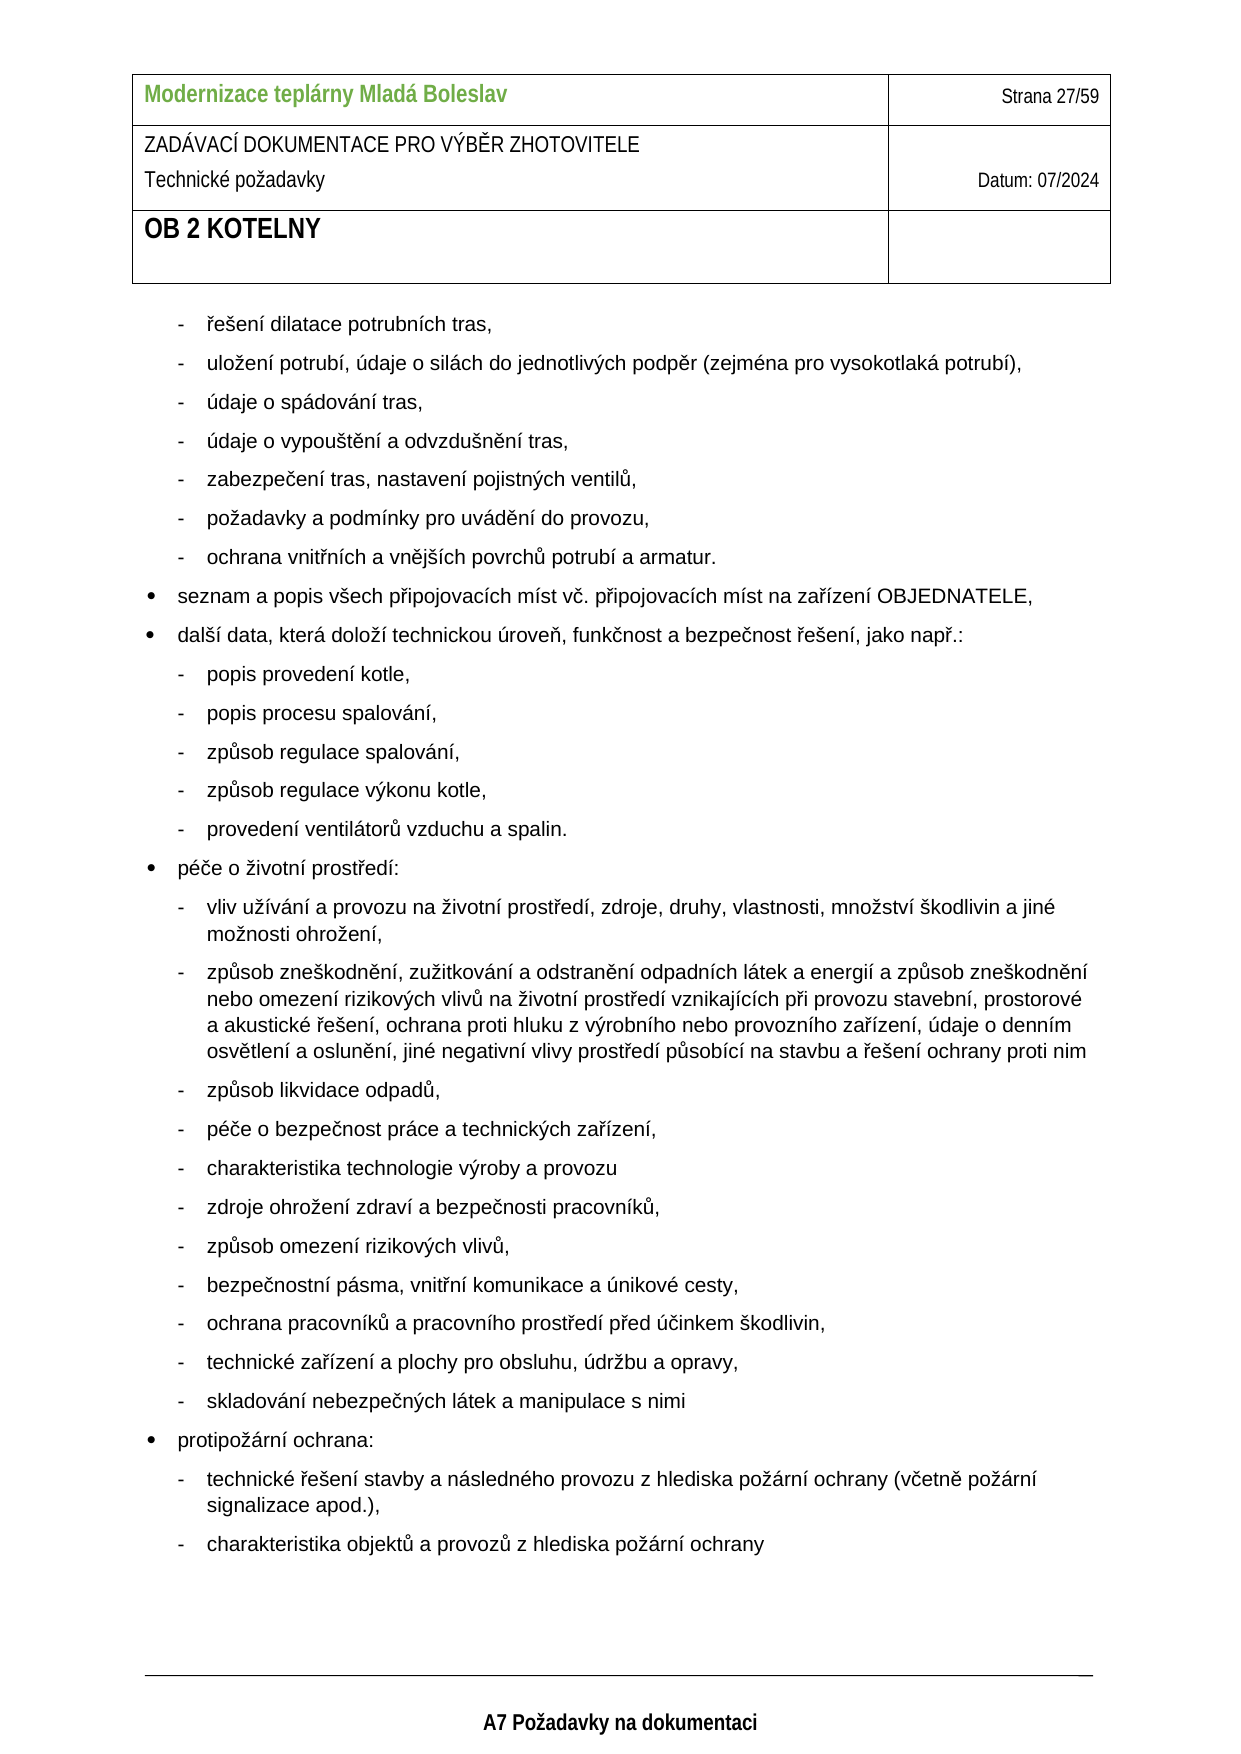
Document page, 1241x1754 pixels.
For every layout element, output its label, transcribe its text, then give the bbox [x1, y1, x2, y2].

list charakteristika objektů a provozů z hlediska požární ochrany [177, 1532, 1093, 1556]
list způsob regulace výkonu kotle, [177, 778, 1093, 802]
list vliv užívání a provozu na životní prostředí, zdroje, druhy, vlastnosti, množství škodlivin a jiné možnosti ohrožení, [177, 895, 1093, 945]
list ochrana pracovníků a pracovního prostředí před účinkem škodlivin, [177, 1311, 1093, 1335]
list protipožární ochrana: [148, 1428, 1093, 1452]
list seznam a popis všech připojovacích míst vč. připojovacích míst na zařízení OBJEDNATELE, [148, 584, 1093, 608]
list zabezpečení tras, nastavení pojistných ventilů, [177, 467, 1093, 491]
list uložení potrubí, údaje o silách do jednotlivých podpěr (zejména pro vysokotlaká potrubí), [177, 351, 1093, 375]
list údaje o vypouštění a odvzdušnění tras, [177, 428, 1093, 452]
list způsob regulace spalování, [177, 739, 1093, 763]
list údaje o spádování tras, [177, 389, 1093, 413]
list bezpečnostní pásma, vnitřní komunikace a únikové cesty, [177, 1272, 1093, 1296]
list způsob likvidace odpadů, [177, 1078, 1093, 1102]
list provedení ventilátorů vzduchu a spalin. [177, 817, 1093, 841]
list technické zařízení a plochy pro obsluhu, údržbu a opravy, [177, 1350, 1093, 1374]
list popis provedení kotle, [177, 662, 1093, 686]
list další data, která doloží technickou úroveň, funkčnost a bezpečnost řešení, jako např.: [146, 623, 1093, 647]
list zdroje ohrožení zdraví a bezpečnosti pracovníků, [177, 1195, 1093, 1219]
list ochrana vnitřních a vnějších povrchů potrubí a armatur. [177, 545, 1093, 569]
list charakteristika technologie výroby a provozu [177, 1156, 1093, 1180]
list požadavky a podmínky pro uvádění do provozu, [177, 506, 1093, 530]
list způsob zneškodnění, zužitkování a odstranění odpadních látek a energií a způsob zneškodnění nebo omezení rizikových vlivů na životní prostředí vznikajících při provozu stavební, prostorové a akustické řešení, ochrana proti hluku z výrobního nebo provozního zařízení, údaje o denním osvětlení a oslunění, jiné negativní vlivy prostředí působící na stavbu a řešení ochrany proti nim [177, 960, 1093, 1063]
list řešení dilatace potrubních tras, [177, 312, 1093, 336]
list péče o bezpečnost práce a technických zařízení, [177, 1117, 1093, 1141]
list popis procesu spalování, [177, 701, 1093, 724]
list skladování nebezpečných látek a manipulace s nimi [177, 1389, 1093, 1413]
list technické řešení stavby a následného provozu z hlediska požární ochrany (včetně požární signalizace apod.), [177, 1467, 1093, 1517]
list způsob omezení rizikových vlivů, [177, 1233, 1093, 1257]
list péče o životní prostředí: [148, 856, 1093, 880]
